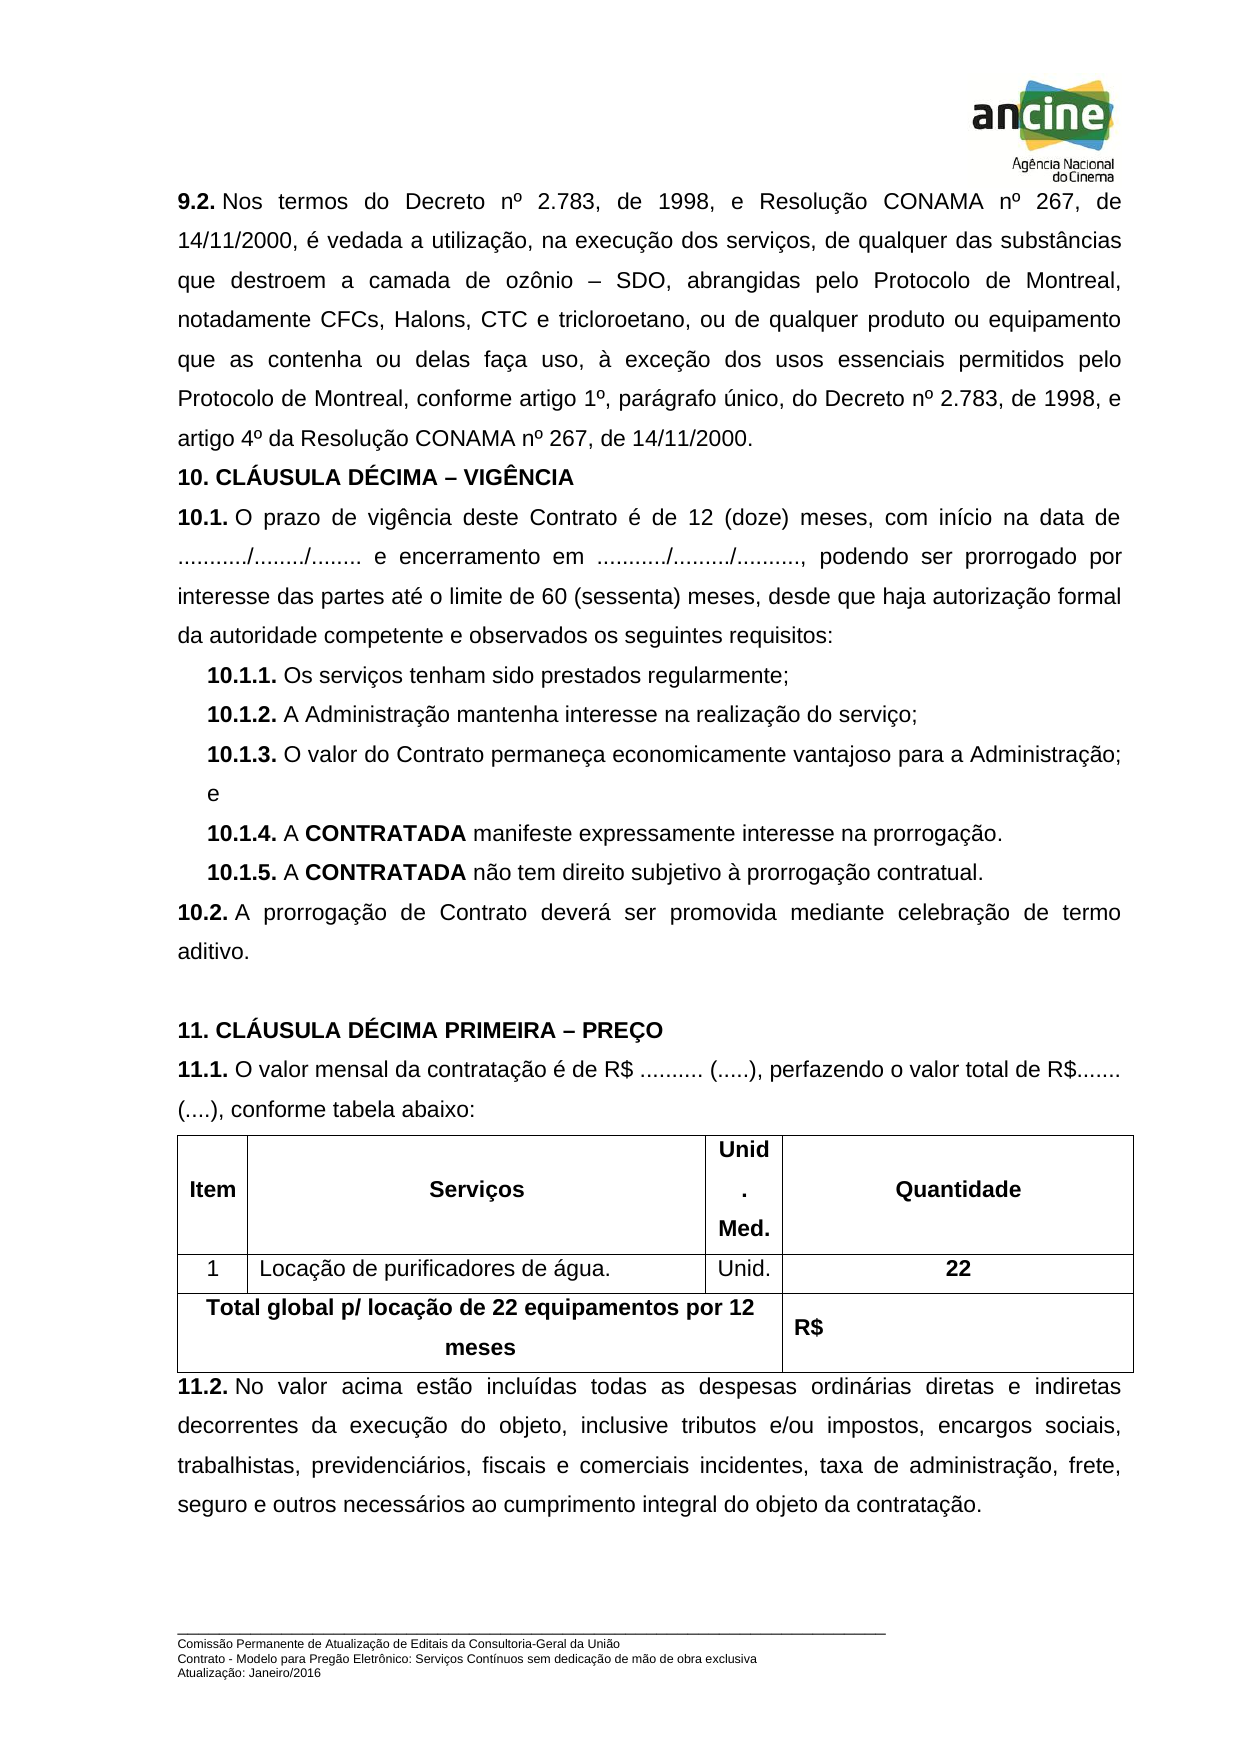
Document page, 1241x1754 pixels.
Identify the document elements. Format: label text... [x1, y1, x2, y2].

table_cell R$ [783, 1294, 1133, 1372]
table_cell 22 [783, 1255, 1133, 1293]
table_cell Total global p/ locação de 22 equipamentos por 12 meses [178, 1294, 782, 1372]
table_header Serviços [248, 1136, 705, 1254]
table_cell 1 [178, 1255, 247, 1293]
table_cell Unid. [706, 1255, 782, 1293]
list No valor acima estão incluídas todas as despesas ordinárias diretas e indiretas decorrentes da execução do objeto, inclusive tributos e/ou impostos, encargos sociais, trabalhistas, previdenciários, fiscais e comerciais incidentes, taxa de administração, frete, seguro e outros necessários ao cumprimento integral do objeto da contratação. [177, 1373, 1122, 1518]
list O valor mensal da contratação é de R$ .......... (.....), perfazendo o valor total de R$.......(....), conforme tabela abaixo: [177, 1056, 1122, 1122]
picture [967, 73, 1123, 188]
table_header Item [178, 1136, 247, 1254]
list Os serviços tenham sido prestados regularmente; [207, 662, 1122, 688]
table_cell Locação de purificadores de água. [248, 1255, 705, 1293]
list Nos termos do Decreto nº 2.783, de 1998, e Resolução CONAMA nº 267, de 14/11/2000, é vedada a utilização, na execução dos serviços, de qualquer das substâncias que destroem a camada de ozônio – SDO, abrangidas pelo Protocolo de Montreal, notadamente CFCs, Halons, CTC e tricloroetano, ou de qualquer produto ou equipamento que as contenha ou delas faça uso, à exceção dos usos essenciais permitidos pelo Protocolo de Montreal, conforme artigo 1º, parágrafo único, do Decreto nº 2.783, de 1998, e artigo 4º da Resolução CONAMA nº 267, de 14/11/2000. [177, 188, 1122, 451]
text CLÁUSULA DÉCIMA PRIMEIRA – PREÇO [177, 1017, 1122, 1043]
list A prorrogação de Contrato deverá ser promovida mediante celebração de termo aditivo. [177, 898, 1122, 964]
list A Administração mantenha interesse na realização do serviço; [207, 701, 1122, 727]
list O valor do Contrato permaneça economicamente vantajoso para a Administração; e [207, 741, 1122, 806]
text CLÁUSULA DÉCIMA – VIGÊNCIA [177, 464, 1122, 491]
table_header Unid. Med. [706, 1136, 782, 1254]
table_header Quantidade [783, 1136, 1133, 1254]
list A CONTRATADA não tem direito subjetivo à prorrogação contratual. [207, 859, 1122, 885]
list O prazo de vigência deste Contrato é de 12 (doze) meses, com início na data de .........../......../........ e encerramento em .........../........./.........., podendo ser prorrogado por interesse das partes até o limite de 60 (sessenta) meses, desde que haja autorização formal da autoridade competente e observados os seguintes requisitos: [177, 504, 1122, 648]
list A contratada manifeste expressamente interesse na prorrogação. [207, 819, 1122, 846]
